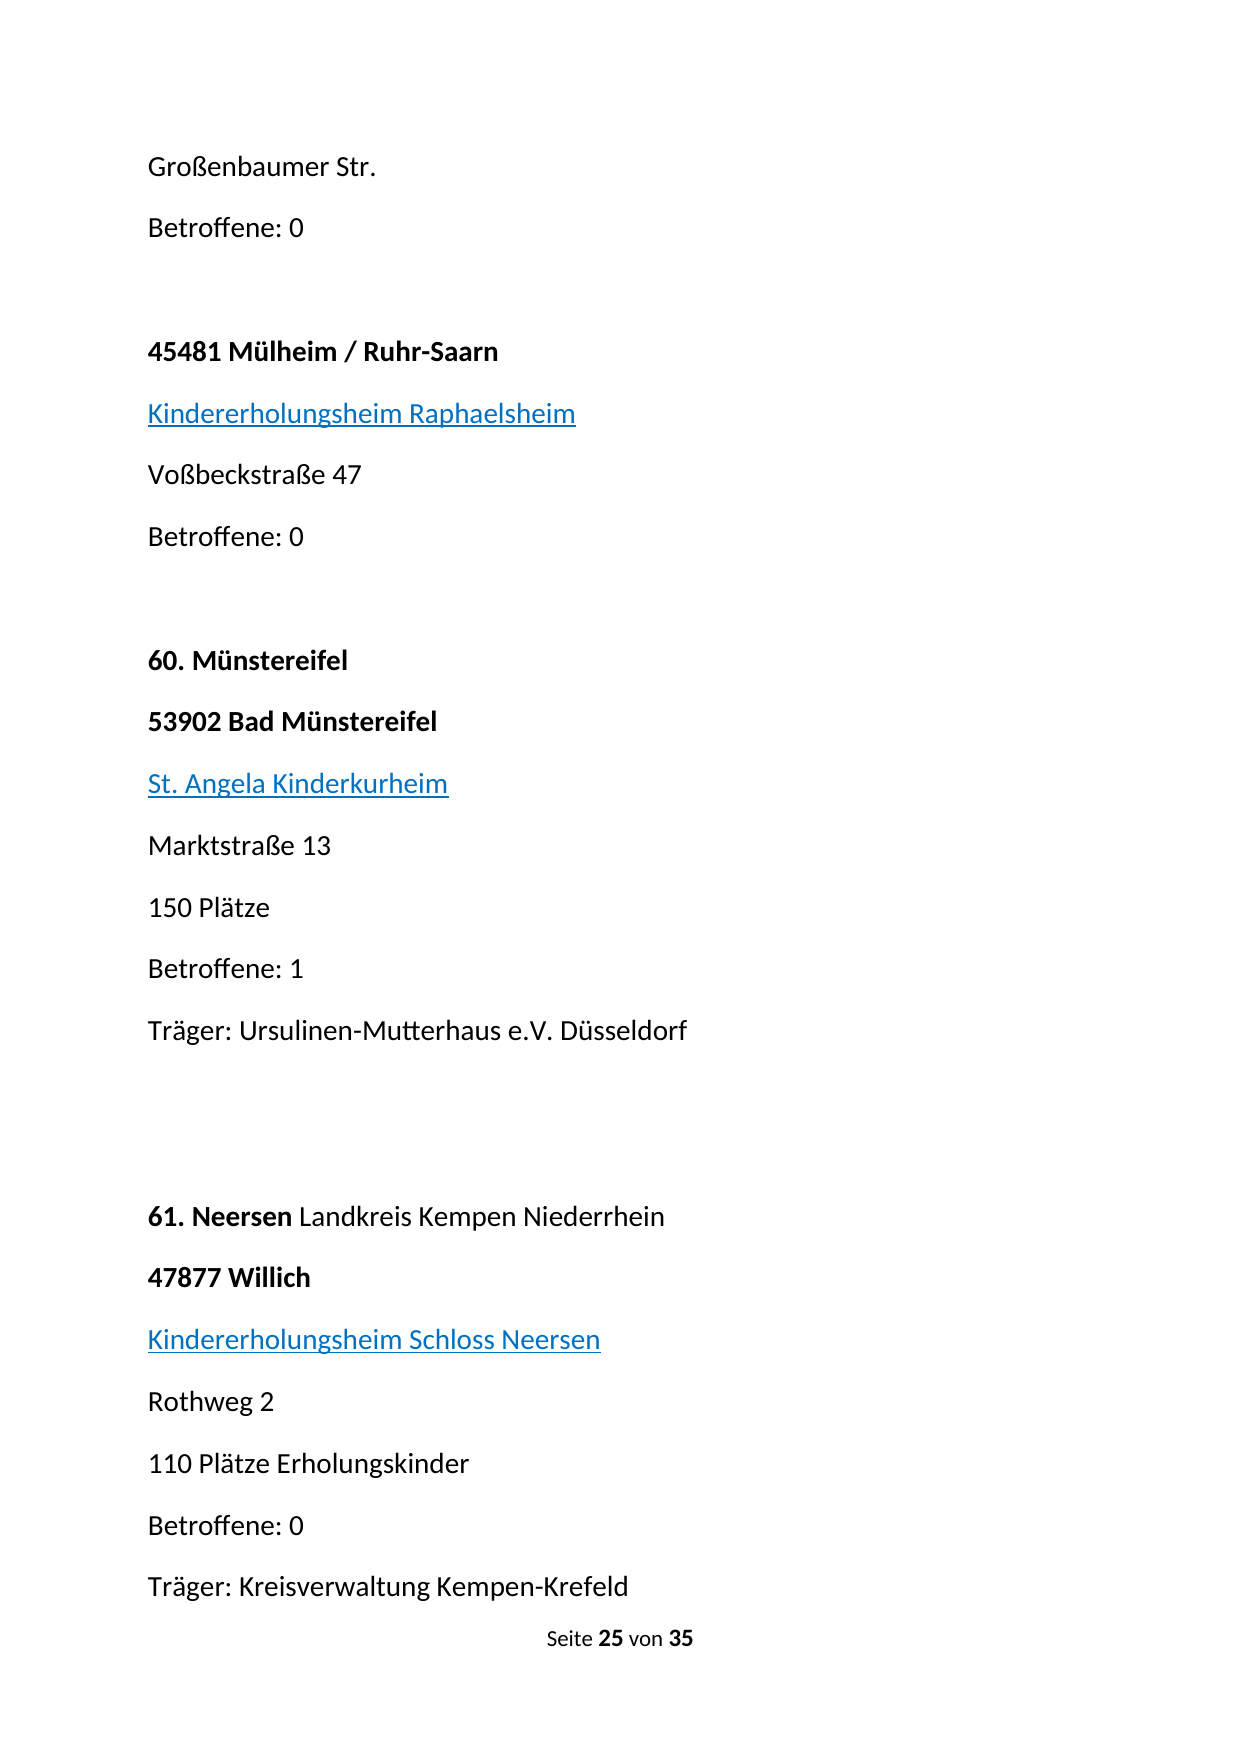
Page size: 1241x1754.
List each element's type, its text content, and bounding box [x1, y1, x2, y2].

text Kindererholungsheim Raphaelsheim [148, 395, 1093, 430]
text Betroffene: 1 [148, 951, 1093, 986]
text 61. Neersen Landkreis Kempen Niederrhein [148, 1198, 1093, 1233]
text Betroffene: 0 [148, 518, 1093, 554]
text 60. Münstereifel [148, 642, 1093, 677]
text 47877 Willich [148, 1259, 1093, 1295]
text Kindererholungsheim Schloss Neersen [148, 1321, 1093, 1357]
text Rothweg 2 [148, 1383, 1093, 1419]
text Betroffene: 0 [148, 209, 1093, 245]
text Betroffene: 0 [148, 1507, 1093, 1542]
text Marktstraße 13 [148, 827, 1093, 863]
text Träger: Ursulinen-Mutterhaus e.V. Düsseldorf [148, 1012, 1093, 1048]
text Großenbaumer Str. [148, 148, 1093, 183]
text 45481 Mülheim / Ruhr-Saarn [148, 333, 1093, 368]
text Träger: Kreisverwaltung Kempen-Krefeld [148, 1568, 1093, 1604]
text 110 Plätze Erholungskinder [148, 1445, 1093, 1480]
text St. Angela Kinderkurheim [148, 765, 1093, 801]
text Voßbeckstraße 47 [148, 456, 1093, 492]
text 53902 Bad Münstereifel [148, 703, 1093, 739]
text 150 Plätze [148, 889, 1093, 924]
